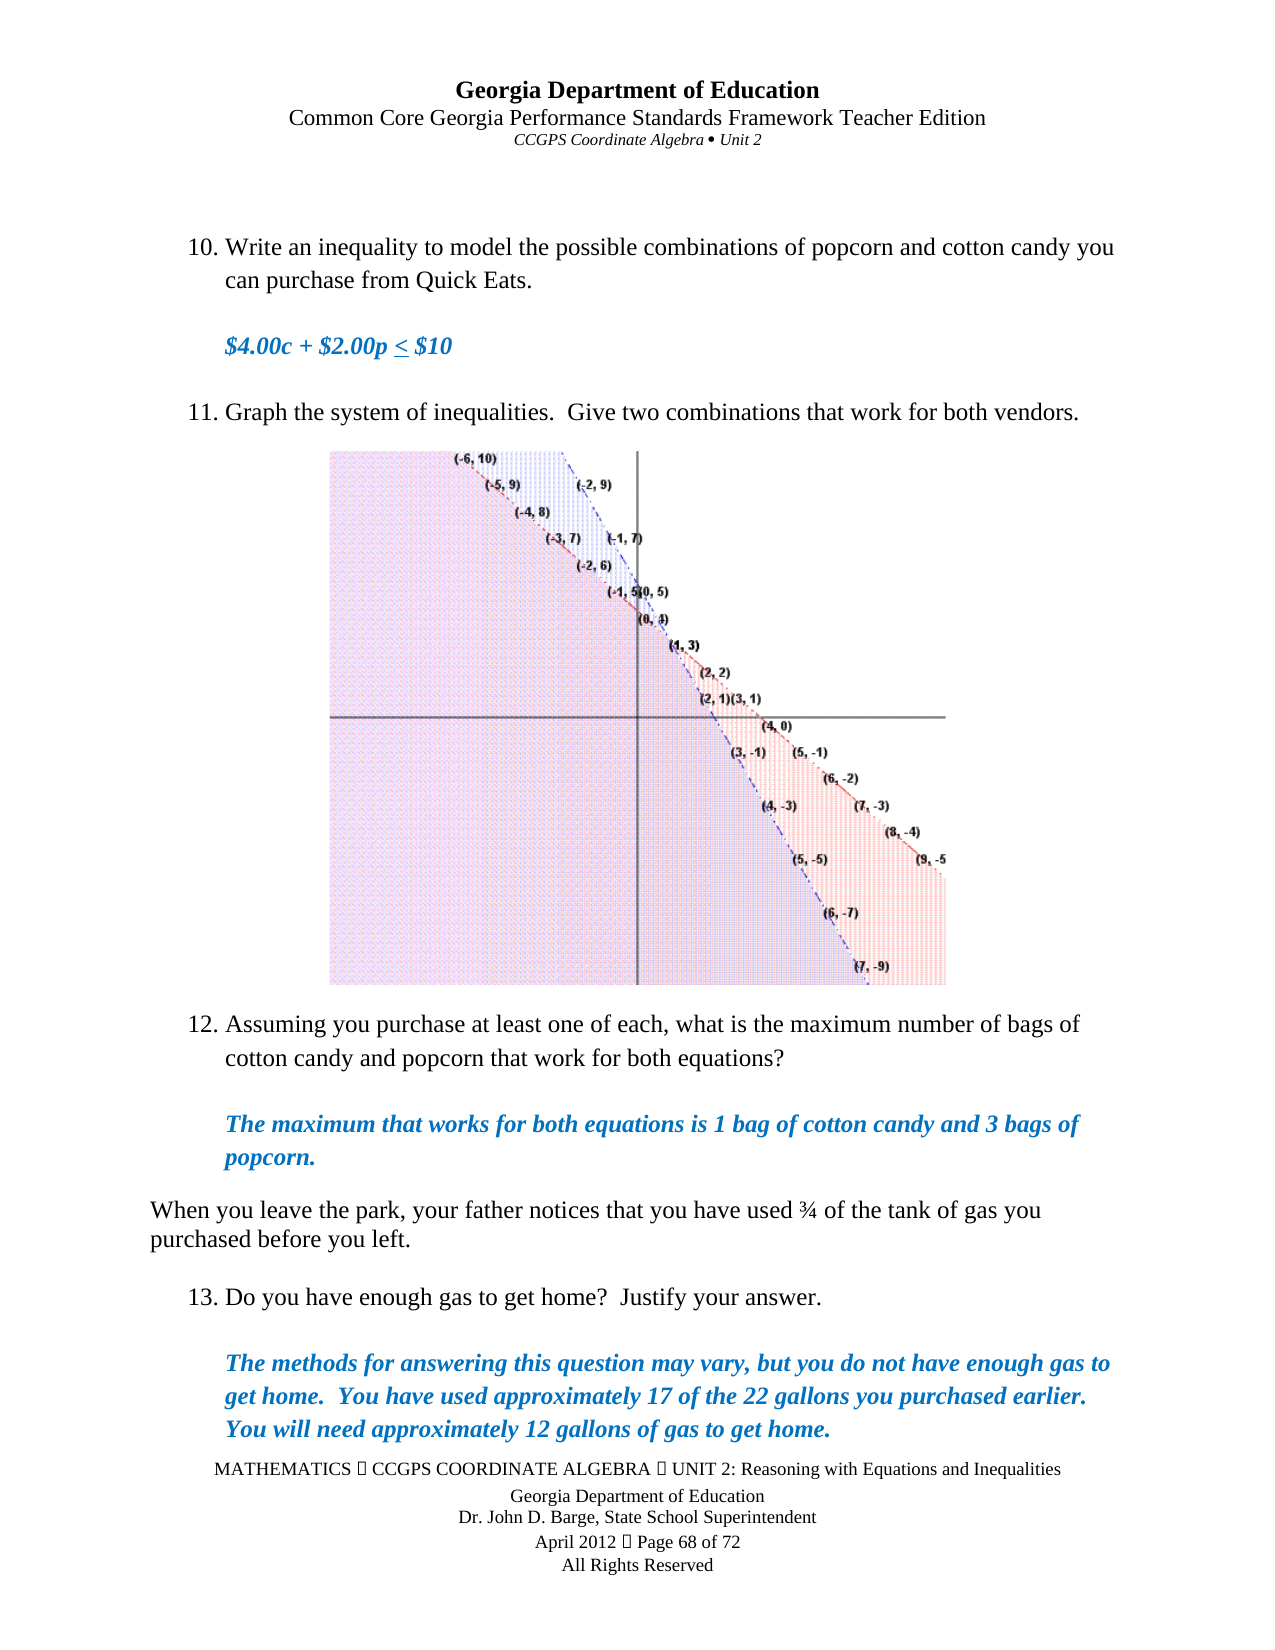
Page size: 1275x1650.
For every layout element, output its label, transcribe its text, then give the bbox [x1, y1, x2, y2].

text When you leave the park, your father notices that you have used ¾ of the tank of gas you purchased before you left. [150, 1196, 1125, 1253]
list Write an inequality to model the possible combinations of popcorn and cotton candy you can purchase from Quick Eats. [187, 232, 1125, 294]
list $4.00c + $2.00p < $10 [225, 331, 1125, 360]
list The maximum that works for both equations is 1 bag of cotton candy and 3 bags of popcorn. [225, 1109, 1125, 1170]
list Graph the system of inequalities. Give two combinations that work for both vendors. [187, 397, 1125, 426]
picture [329, 451, 946, 985]
list Assuming you purchase at least one of each, what is the maximum number of bags of cotton candy and popcorn that work for both equations? [187, 1009, 1125, 1071]
list You will need approximately 12 gallons of gas to get home. [225, 1414, 1125, 1443]
list Do you have enough gas to get home? Justify your answer. [187, 1282, 1125, 1311]
list The methods for answering this question may vary, but you do not have enough gas to get home. You have used approximately 17 of the 22 gallons you purchased earlier. [225, 1348, 1125, 1409]
